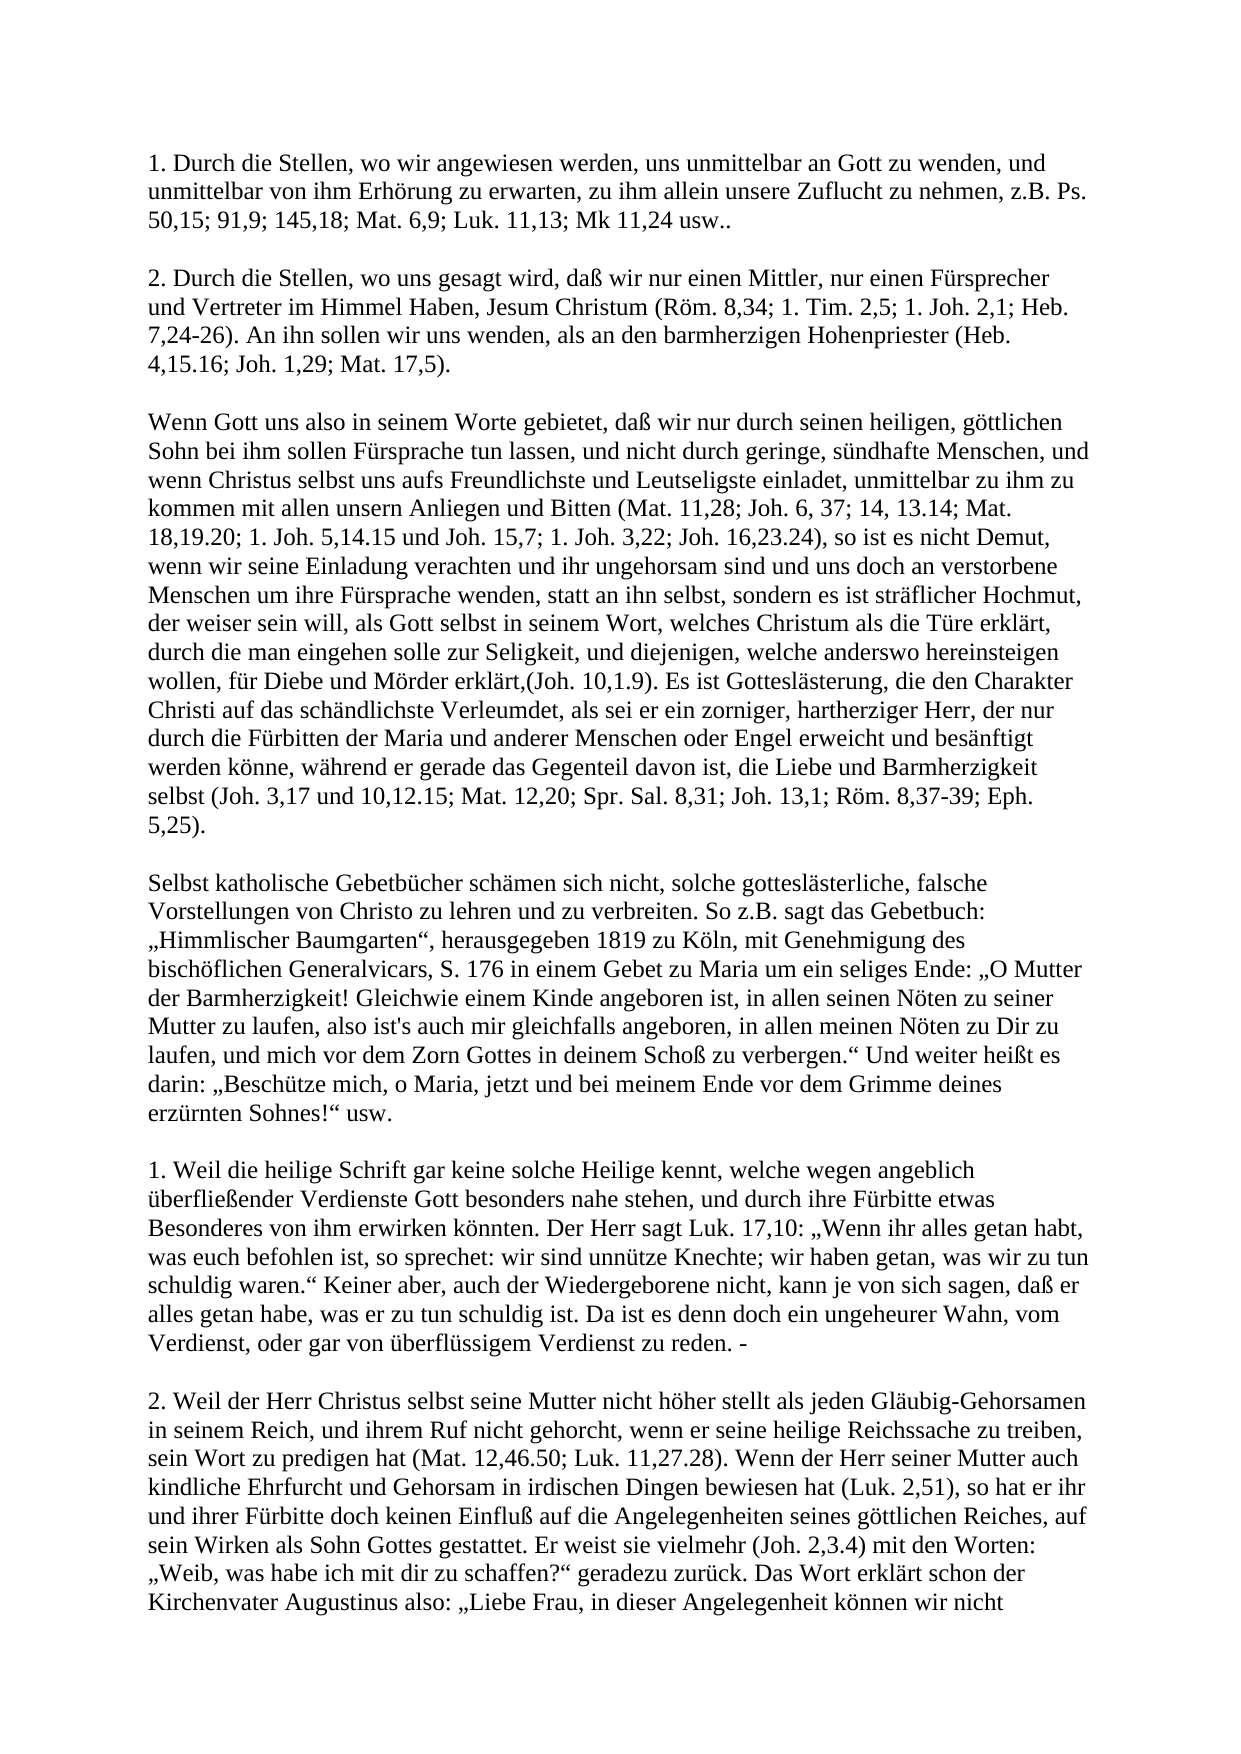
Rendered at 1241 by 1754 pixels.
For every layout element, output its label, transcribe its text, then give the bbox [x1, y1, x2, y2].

text Wenn Gott uns also in seinem Worte gebietet, daß wir nur durch seinen heiligen, göttlichen Sohn bei ihm sollen Fürsprache tun lassen, und nicht durch geringe, sündhafte Menschen, und wenn Christus selbst uns aufs Freundlichste und Leutseligste einladet, unmittelbar zu ihm zu kommen mit allen unsern Anliegen und Bitten (Mat. 11,28; Joh. 6, 37; 14, 13.14; Mat. 18,19.20; 1. Joh. 5,14.15 und Joh. 15,7; 1. Joh. 3,22; Joh. 16,23.24), so ist es nicht Demut, wenn wir seine Einladung verachten und ihr ungehorsam sind und uns doch an verstorbene Menschen um ihre Fürsprache wenden, statt an ihn selbst, sondern es ist sträflicher Hochmut, der weiser sein will, als Gott selbst in seinem Wort, welches Christum als die Türe erklärt, durch die man eingehen solle zur Seligkeit, und diejenigen, welche anderswo hereinsteigen wollen, für Diebe und Mörder erklärt,(Joh. 10,1.9). Es ist Gotteslästerung, die den Charakter Christi auf das schändlichste Verleumdet, als sei er ein zorniger, hartherziger Herr, der nur durch die Fürbitten der Maria und anderer Menschen oder Engel erweicht und besänftigt werden könne, während er gerade das Gegenteil davon ist, die Liebe und Barmherzigkeit selbst (Joh. 3,17 und 10,12.15; Mat. 12,20; Spr. Sal. 8,31; Joh. 13,1; Röm. 8,37-39; Eph. 5,25). [148, 407, 1093, 838]
text 2. Durch die Stellen, wo uns gesagt wird, daß wir nur einen Mittler, nur einen Fürsprecher und Vertreter im Himmel Haben, Jesum Christum (Röm. 8,34; 1. Tim. 2,5; 1. Joh. 2,1; Heb. 7,24-26). An ihn sollen wir uns wenden, als an den barmherzigen Hohenpriester (Heb. 4,15.16; Joh. 1,29; Mat. 17,5). [148, 263, 1093, 378]
text Selbst katholische Gebetbücher schämen sich nicht, solche gotteslästerliche, falsche Vorstellungen von Christo zu lehren und zu verbreiten. So z.B. sagt das Gebetbuch: „Himmlischer Baumgarten“, herausgegeben 1819 zu Köln, mit Genehmigung des bischöflichen Generalvicars, S. 176 in einem Gebet zu Maria um ein seliges Ende: „O Mutter der Barmherzigkeit! Gleichwie einem Kinde angeboren ist, in allen seinen Nöten zu seiner Mutter zu laufen, also ist's auch mir gleichfalls angeboren, in allen meinen Nöten zu Dir zu laufen, und mich vor dem Zorn Gottes in deinem Schoß zu verbergen.“ Und weiter heißt es darin: „Beschütze mich, o Maria, jetzt und bei meinem Ende vor dem Grimme deines erzürnten Sohnes!“ usw. [148, 868, 1093, 1126]
text 1. Durch die Stellen, wo wir angewiesen werden, uns unmittelbar an Gott zu wenden, und unmittelbar von ihm Erhörung zu erwarten, zu ihm allein unsere Zuflucht zu nehmen, z.B. Ps. 50,15; 91,9; 145,18; Mat. 6,9; Luk. 11,13; Mk 11,24 usw.. [148, 148, 1093, 234]
text 1. Weil die heilige Schrift gar keine solche Heilige kennt, welche wegen angeblich überfließender Verdienste Gott besonders nahe stehen, und durch ihre Fürbitte etwas Besonderes von ihm erwirken könnten. Der Herr sagt Luk. 17,10: „Wenn ihr alles getan habt, was euch befohlen ist, so sprechet: wir sind unnütze Knechte; wir haben getan, was wir zu tun schuldig waren.“ Keiner aber, auch der Wiedergeborene nicht, kann je von sich sagen, daß er alles getan habe, was er zu tun schuldig ist. Da ist es denn doch ein ungeheurer Wahn, vom Verdienst, oder gar von überflüssigem Verdienst zu reden. - [148, 1156, 1093, 1357]
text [148, 1386, 1093, 1616]
